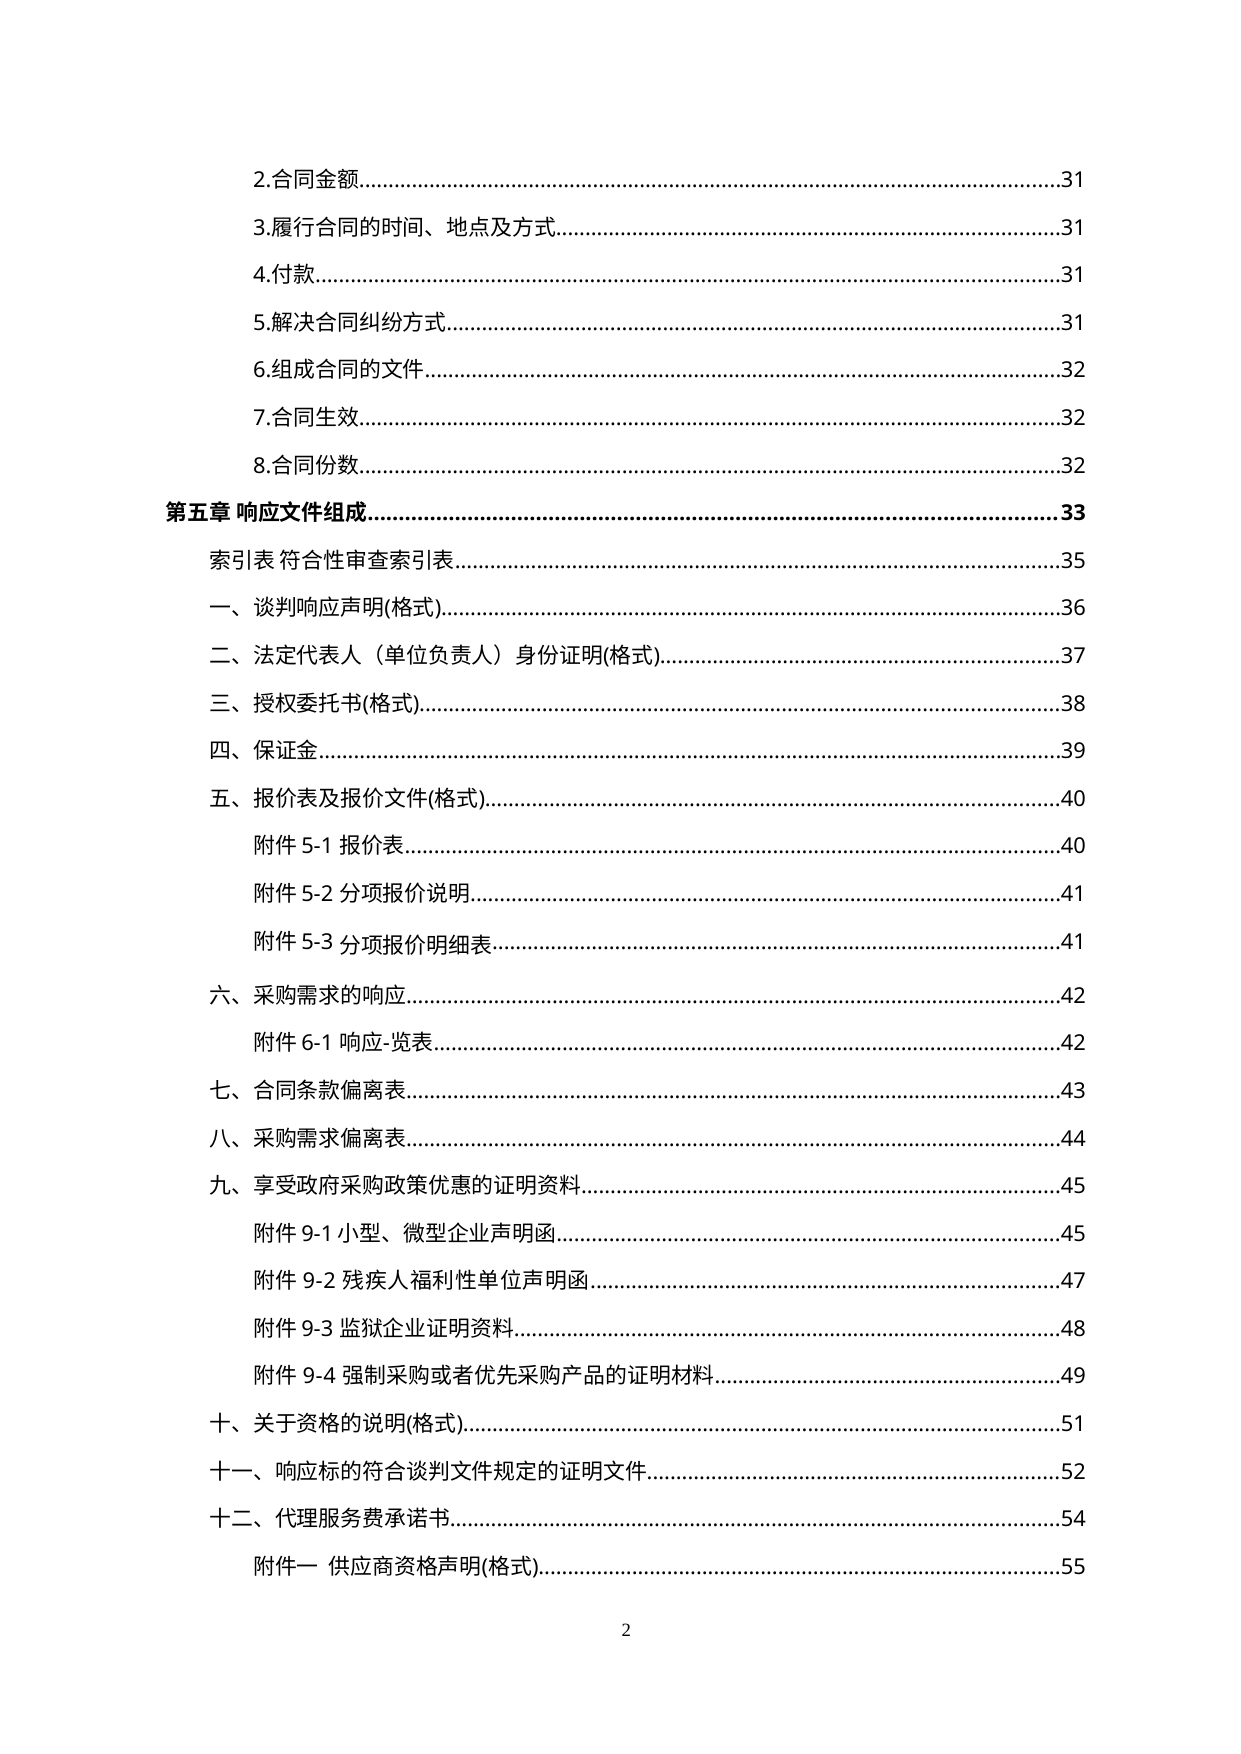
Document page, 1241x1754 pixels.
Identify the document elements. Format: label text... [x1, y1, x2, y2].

text 索引表 符合性审查索引表 35 [209, 543, 1087, 574]
text 8.合同份数 32 [253, 448, 1087, 479]
text 十一、响应标的符合谈判文件规定的证明文件 52 [209, 1454, 1087, 1486]
text 附件9-2 残疾人福利性单位声明函 47 [253, 1263, 1087, 1295]
text 附件9-3 监狱企业证明资料 48 [253, 1311, 1087, 1343]
text 第五章 响应文件组成 33 [165, 495, 1087, 527]
text 附件9-4 强制采购或者优先采购产品的证明材料 49 [253, 1358, 1087, 1390]
text 二、法定代表人（单位负责人）身份证明(格式) 37 [209, 638, 1087, 670]
text 附件9-1小型、微型企业声明函 45 [253, 1216, 1087, 1247]
text 3.履行合同的时间、地点及方式 31 [253, 209, 1087, 241]
text 三、授权委托书(格式) 38 [209, 686, 1087, 717]
text 六、采购需求的响应 42 [209, 978, 1087, 1009]
text 5.解决合同纠纷方式 31 [253, 305, 1087, 337]
text 七、合同条款偏离表 43 [209, 1073, 1087, 1105]
text 五、报价表及报价文件(格式) 40 [209, 781, 1087, 813]
text 九、享受政府采购政策优惠的证明资料 45 [209, 1168, 1087, 1200]
text 2.合同金额 31 [253, 162, 1087, 194]
text 十、关于资格的说明(格式) 51 [209, 1406, 1087, 1438]
text 7.合同生效 32 [253, 400, 1087, 432]
text 四、保证金 39 [209, 733, 1087, 765]
text 附件一 供应商资格声明(格式) 55 [253, 1549, 1087, 1581]
text 6.组成合同的文件 32 [253, 352, 1087, 384]
text 附件5-1 报价表 40 [253, 828, 1087, 860]
text 附件5-3 分项报价明细表 41 [253, 924, 1087, 960]
text 八、采购需求偏离表 44 [209, 1121, 1087, 1152]
text 4.付款 31 [253, 257, 1087, 289]
text 附件6-1 响应-览表 42 [253, 1025, 1087, 1057]
text 十二、代理服务费承诺书 54 [209, 1501, 1087, 1533]
text 一、谈判响应声明(格式) 36 [209, 590, 1087, 622]
text 附件5-2 分项报价说明 41 [253, 876, 1087, 908]
